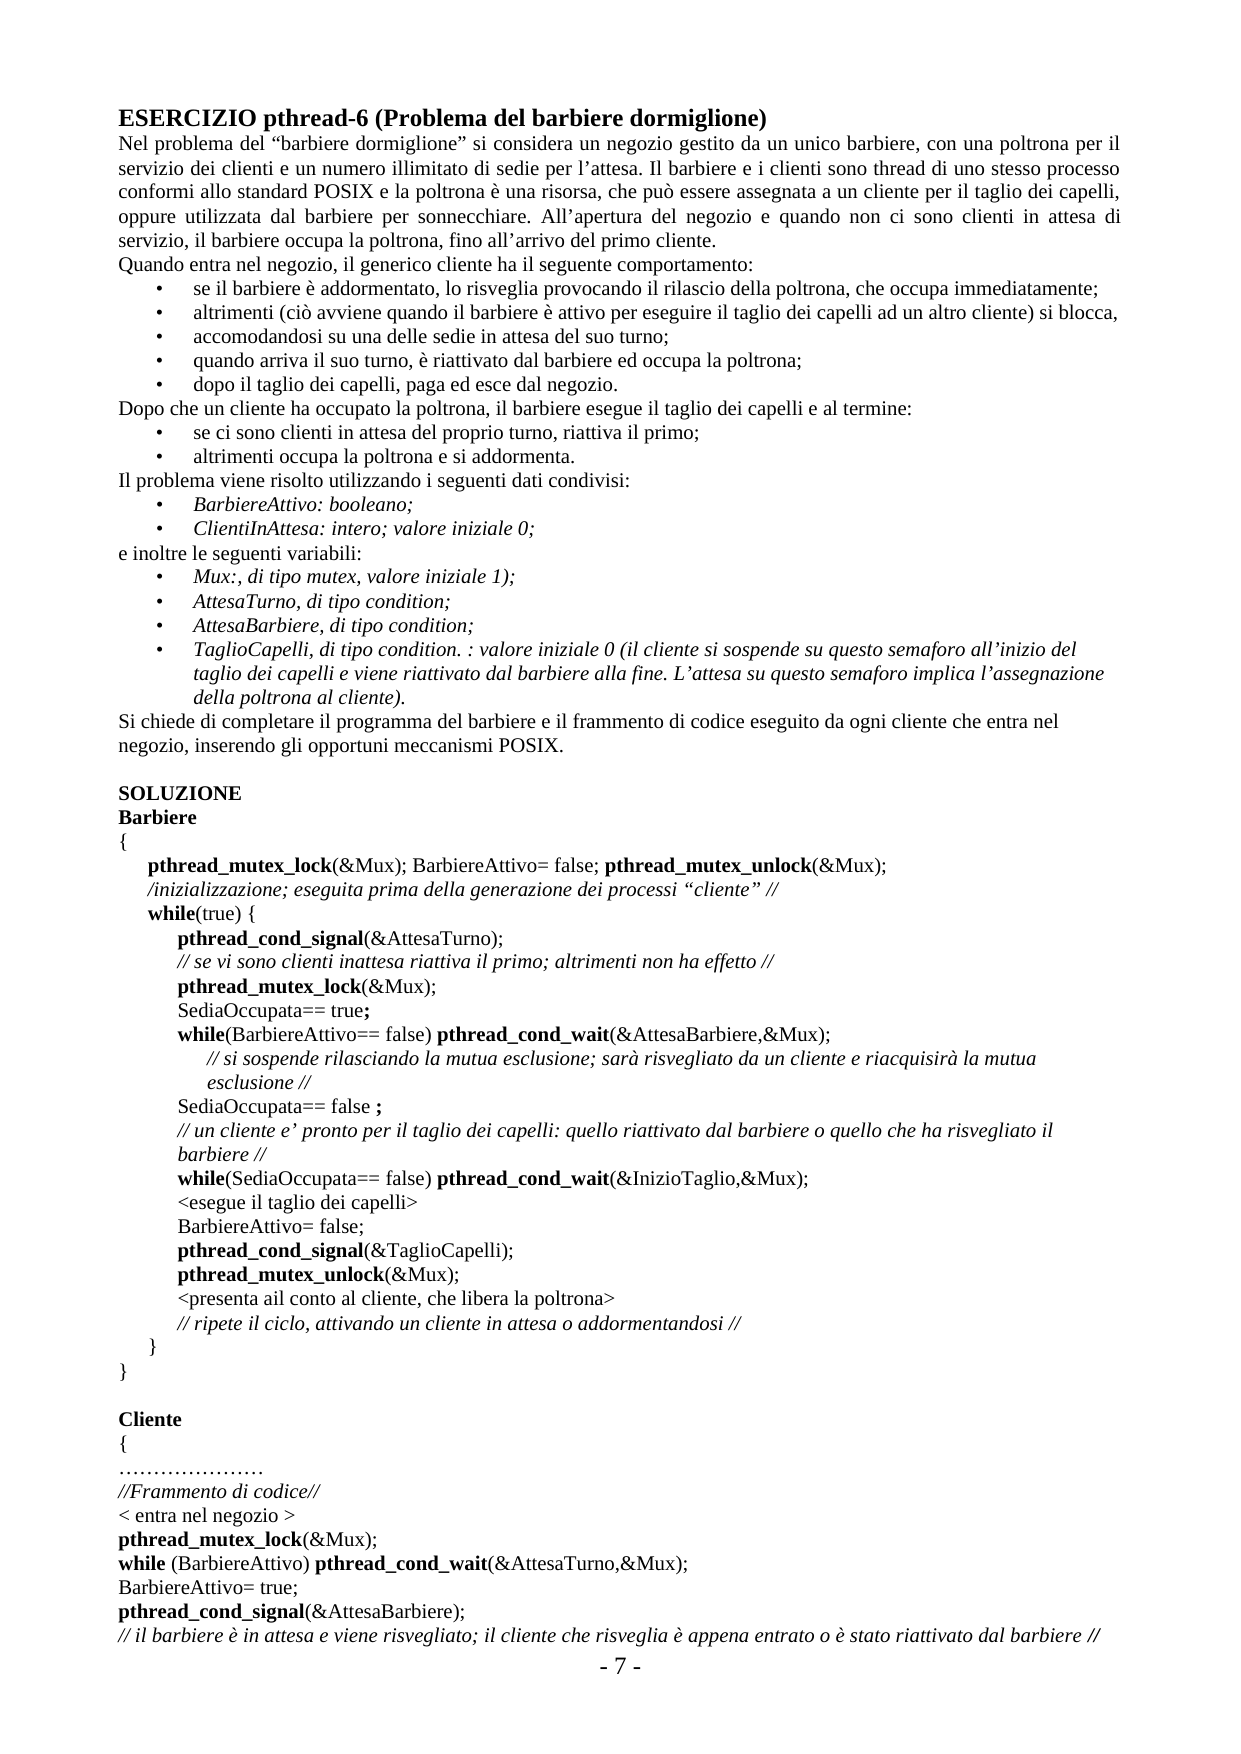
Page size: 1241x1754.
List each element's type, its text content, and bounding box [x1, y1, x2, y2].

text e inoltre le seguenti variabili: [118, 540, 1122, 564]
list altrimenti (ciò avviene quando il barbiere è attivo per eseguire il taglio dei capelli ad un altro cliente) si blocca, [156, 300, 1122, 324]
text BarbiereAttivo= true; [118, 1575, 1122, 1599]
list BarbiereAttivo: booleano; [156, 492, 1122, 516]
text // se vi sono clienti inattesa riattiva il primo; altrimenti non ha effetto // [177, 949, 1122, 973]
text } [148, 1334, 1122, 1358]
text Quando entra nel negozio, il generico cliente ha il seguente comportamento: [118, 252, 1122, 276]
text pthread_mutex_lock(&Mux); [118, 1527, 1122, 1551]
text Si chiede di completare il programma del barbiere e il frammento di codice eseguito da ogni cliente che entra nel [118, 709, 1122, 733]
list ClientiInAttesa: intero; valore iniziale 0; [156, 516, 1122, 540]
text Barbiere [118, 805, 1122, 829]
text pthread_mutex_lock(&Mux); [177, 973, 1122, 998]
list Mux:, di tipo mutex, valore iniziale 1); [156, 564, 1122, 588]
text /inizializzazione; eseguita prima della generazione dei processi “cliente” // [148, 877, 1122, 901]
text while(true) { [148, 901, 1122, 925]
text <esegue il taglio dei capelli> [177, 1190, 1122, 1214]
list dopo il taglio dei capelli, paga ed esce dal negozio. [156, 372, 1122, 396]
text // si sospende rilasciando la mutua esclusione; sarà risvegliato da un cliente e riacquisirà la mutua esclusione // [207, 1046, 1122, 1094]
text BarbiereAttivo= false; [177, 1214, 1122, 1238]
text SediaOccupata== false ; [177, 1094, 1122, 1118]
text //Frammento di codice// [118, 1479, 1122, 1503]
text pthread_mutex_lock(&Mux); BarbiereAttivo= false; pthread_mutex_unlock(&Mux); [148, 853, 1122, 877]
text while (BarbiereAttivo) pthread_cond_wait(&AttesaTurno,&Mux); [118, 1551, 1122, 1575]
text while(SediaOccupata== false) pthread_cond_wait(&InizioTaglio,&Mux); [177, 1166, 1122, 1190]
text // ripete il ciclo, attivando un cliente in attesa o addormentandosi // [177, 1310, 1122, 1334]
text Cliente [118, 1407, 1122, 1431]
text pthread_cond_signal(&AttesaBarbiere); [118, 1599, 1122, 1623]
list altrimenti occupa la poltrona e si addormenta. [156, 444, 1122, 468]
text // il barbiere è in attesa e viene risvegliato; il cliente che risveglia è appena entrato o è stato riattivato dal barbiere // [118, 1623, 1122, 1647]
text < entra nel negozio > [118, 1503, 1122, 1527]
text <presenta ail conto al cliente, che libera la poltrona> [177, 1286, 1122, 1310]
text ESERCIZIO pthread-6 (Problema del barbiere dormiglione) [118, 103, 1122, 131]
text Nel problema del “barbiere dormiglione” si considera un negozio gestito da un unico barbiere, con una poltrona per il servizio dei clienti e un numero illimitato di sedie per l’attesa. Il barbiere e i clienti sono thread di uno stesso processo conformi allo standard POSIX e la poltrona è una risorsa, che può essere assegnata a un cliente per il taglio dei capelli, oppure utilizzata dal barbiere per sonnecchiare. All’apertura del negozio e quando non ci sono clienti in attesa di servizio, il barbiere occupa la poltrona, fino all’arrivo del primo cliente. [118, 131, 1122, 252]
text SOLUZIONE [118, 781, 1122, 805]
text SediaOccupata== true; [177, 998, 1122, 1022]
text // un cliente e’ pronto per il taglio dei capelli: quello riattivato dal barbiere o quello che ha risvegliato il barbiere // [177, 1118, 1122, 1166]
list AttesaTurno, di tipo condition; [156, 588, 1122, 613]
text negozio, inserendo gli opportuni meccanismi POSIX. [118, 733, 1122, 757]
text } [118, 1358, 1122, 1383]
list quando arriva il suo turno, è riattivato dal barbiere ed occupa la poltrona; [156, 348, 1122, 372]
list TaglioCapelli, di tipo condition. : valore iniziale 0 (il cliente si sospende su questo semaforo all’inizio del taglio dei capelli e viene riattivato dal barbiere alla fine. L’attesa su questo semaforo implica l’assegnazione della poltrona al cliente). [156, 637, 1122, 709]
text Il problema viene risolto utilizzando i seguenti dati condivisi: [118, 468, 1122, 492]
list se ci sono clienti in attesa del proprio turno, riattiva il primo; [156, 420, 1122, 444]
text pthread_cond_signal(&TaglioCapelli); [177, 1238, 1122, 1262]
list accomodandosi su una delle sedie in attesa del suo turno; [156, 324, 1122, 348]
text { [118, 1431, 1122, 1455]
text Dopo che un cliente ha occupato la poltrona, il barbiere esegue il taglio dei capelli e al termine: [118, 396, 1122, 420]
text while(BarbiereAttivo== false) pthread_cond_wait(&AttesaBarbiere,&Mux); [177, 1022, 1122, 1046]
list AttesaBarbiere, di tipo condition; [156, 613, 1122, 637]
text pthread_cond_signal(&AttesaTurno); [177, 925, 1122, 949]
list se il barbiere è addormentato, lo risveglia provocando il rilascio della poltrona, che occupa immediatamente; [156, 276, 1122, 300]
text ………………… [118, 1455, 1122, 1479]
text { [118, 829, 1122, 853]
text pthread_mutex_unlock(&Mux); [177, 1262, 1122, 1286]
